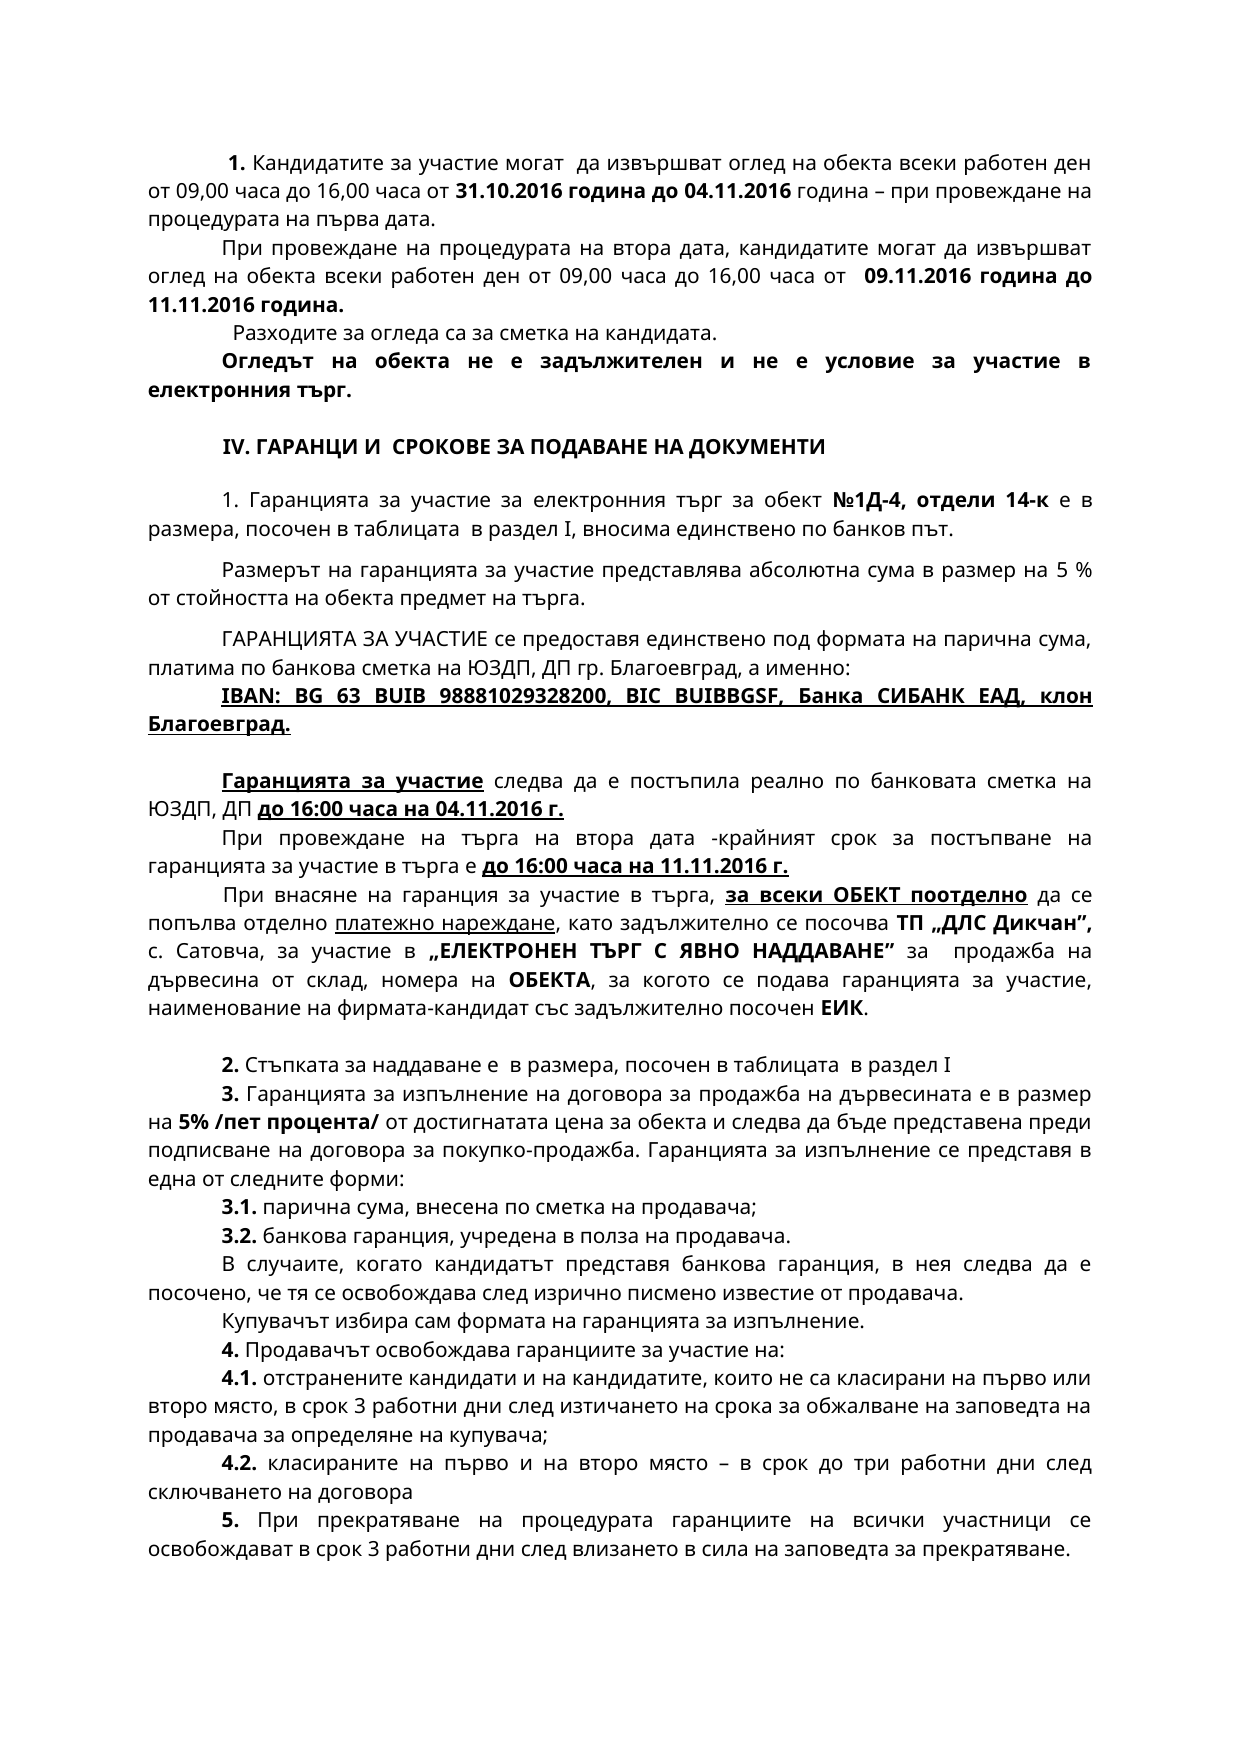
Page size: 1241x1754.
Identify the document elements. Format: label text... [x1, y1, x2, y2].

text 1. Кандидатите за участие могат да извършват оглед на обекта всеки работен ден от 09,00 часа до 16,00 часа от 31.10.2016 година до 04.11.2016 година – при провеждане на процедурата на първа дата. [148, 148, 1093, 233]
text Огледът на обекта не е задължителен и не е условие за участие в електронния търг. [148, 347, 1093, 403]
text Размерът на гаранцията за участие представлява абсолютна сума в размер на 5 % от стойността на обекта предмет на търга. [148, 555, 1093, 612]
text При провеждане на процедурата на втора дата, кандидатите могат да извършват оглед на обекта всеки работен ден от 09,00 часа до 16,00 часа от 09.11.2016 година до 11.11.2016 година. [148, 233, 1093, 318]
text 4. Продавачът освобождава гаранциите за участие на: [148, 1335, 1093, 1363]
text 3. Гаранцията за изпълнение на договора за продажба на дървесината е в размер на 5% /пет процента/ от достигнатата цена за обекта и следва да бъде представена преди подписване на договора за покупко-продажба. Гаранцията за изпълнение се представя в една от следните форми: [148, 1079, 1093, 1192]
text Купувачът избира сам формата на гаранцията за изпълнение. [148, 1306, 1093, 1335]
text В случаите, когато кандидатът представя банкова гаранция, в нея следва да е посочено, че тя се освобождава след изрично писмено известие от продавача. [148, 1249, 1093, 1306]
text 3.1. парична сума, внесена по сметка на продавача; [148, 1192, 1093, 1221]
text 3.2. банкова гаранция, учредена в полза на продавача. [148, 1221, 1093, 1249]
text Гаранцията за участие следва да е постъпила реално по банковата сметка на ЮЗДП, ДП до 16:00 часа на 04.11.2016 г. [148, 766, 1093, 823]
text 1. Гаранцията за участие за електронния търг за обект №1Д-4, отдели 14-к е в размерa, посочен в таблицата в раздел I, вносима единствено по банков път. [148, 485, 1093, 542]
text 4.1. отстранените кандидати и на кандидатите, които не са класирани на първо или второ място, в срок 3 работни дни след изтичането на срока за обжалване на заповедта на продавача за определяне на купувача; [148, 1363, 1093, 1448]
text При внасяне на гаранция за участие в търга, за всеки ОБЕКТ поотделно да се попълва отделно платежно нареждане, като задължително се посочва ТП „ДЛС Дикчан”, с. Сатовча, за участие в „ЕЛЕКТРОНЕН ТЪРГ С ЯВНО НАДДАВАНЕ” за продажба на дървесина от склад, номера на ОБЕКТА, за когото се подава гаранцията за участие, наименование на фирмата-кандидат със задължително посочен ЕИК. [148, 880, 1093, 1022]
text ІV. ГАРАНЦИ И СРОКОВЕ ЗА ПОДАВАНЕ НА ДОКУМЕНТИ [148, 432, 1093, 460]
text 4.2. класираните на първо и на второ място – в срок до три работни дни след сключването на договора [148, 1448, 1093, 1505]
text Разходите за огледа са за сметка на кандидата. [148, 318, 1093, 347]
text 2. Стъпката за наддаване е в размерa, посочен в таблицата в раздел I [148, 1050, 1093, 1079]
text При провеждане на търга на втора дата -крайният срок за постъпване на гаранцията за участие в търга е до 16:00 часа на 11.11.2016 г. [148, 823, 1093, 880]
text 5. При прекратяване на процедурата гаранциите на всички участници се освобождават в срок 3 работни дни след влизането в сила на заповедта за прекратяване. [148, 1505, 1093, 1562]
text IBAN: BG 63 BUIB 98881029328200, BIC BUIBBGSF, Банка СИБАНК ЕАД, клон Благоевград. [148, 681, 1093, 738]
text ГАРАНЦИЯТА ЗА УЧАСТИЕ се предоставя единствено под формата на парична сума, платима по банкова сметка на ЮЗДП, ДП гр. Благоевград, а именно: [148, 624, 1093, 681]
